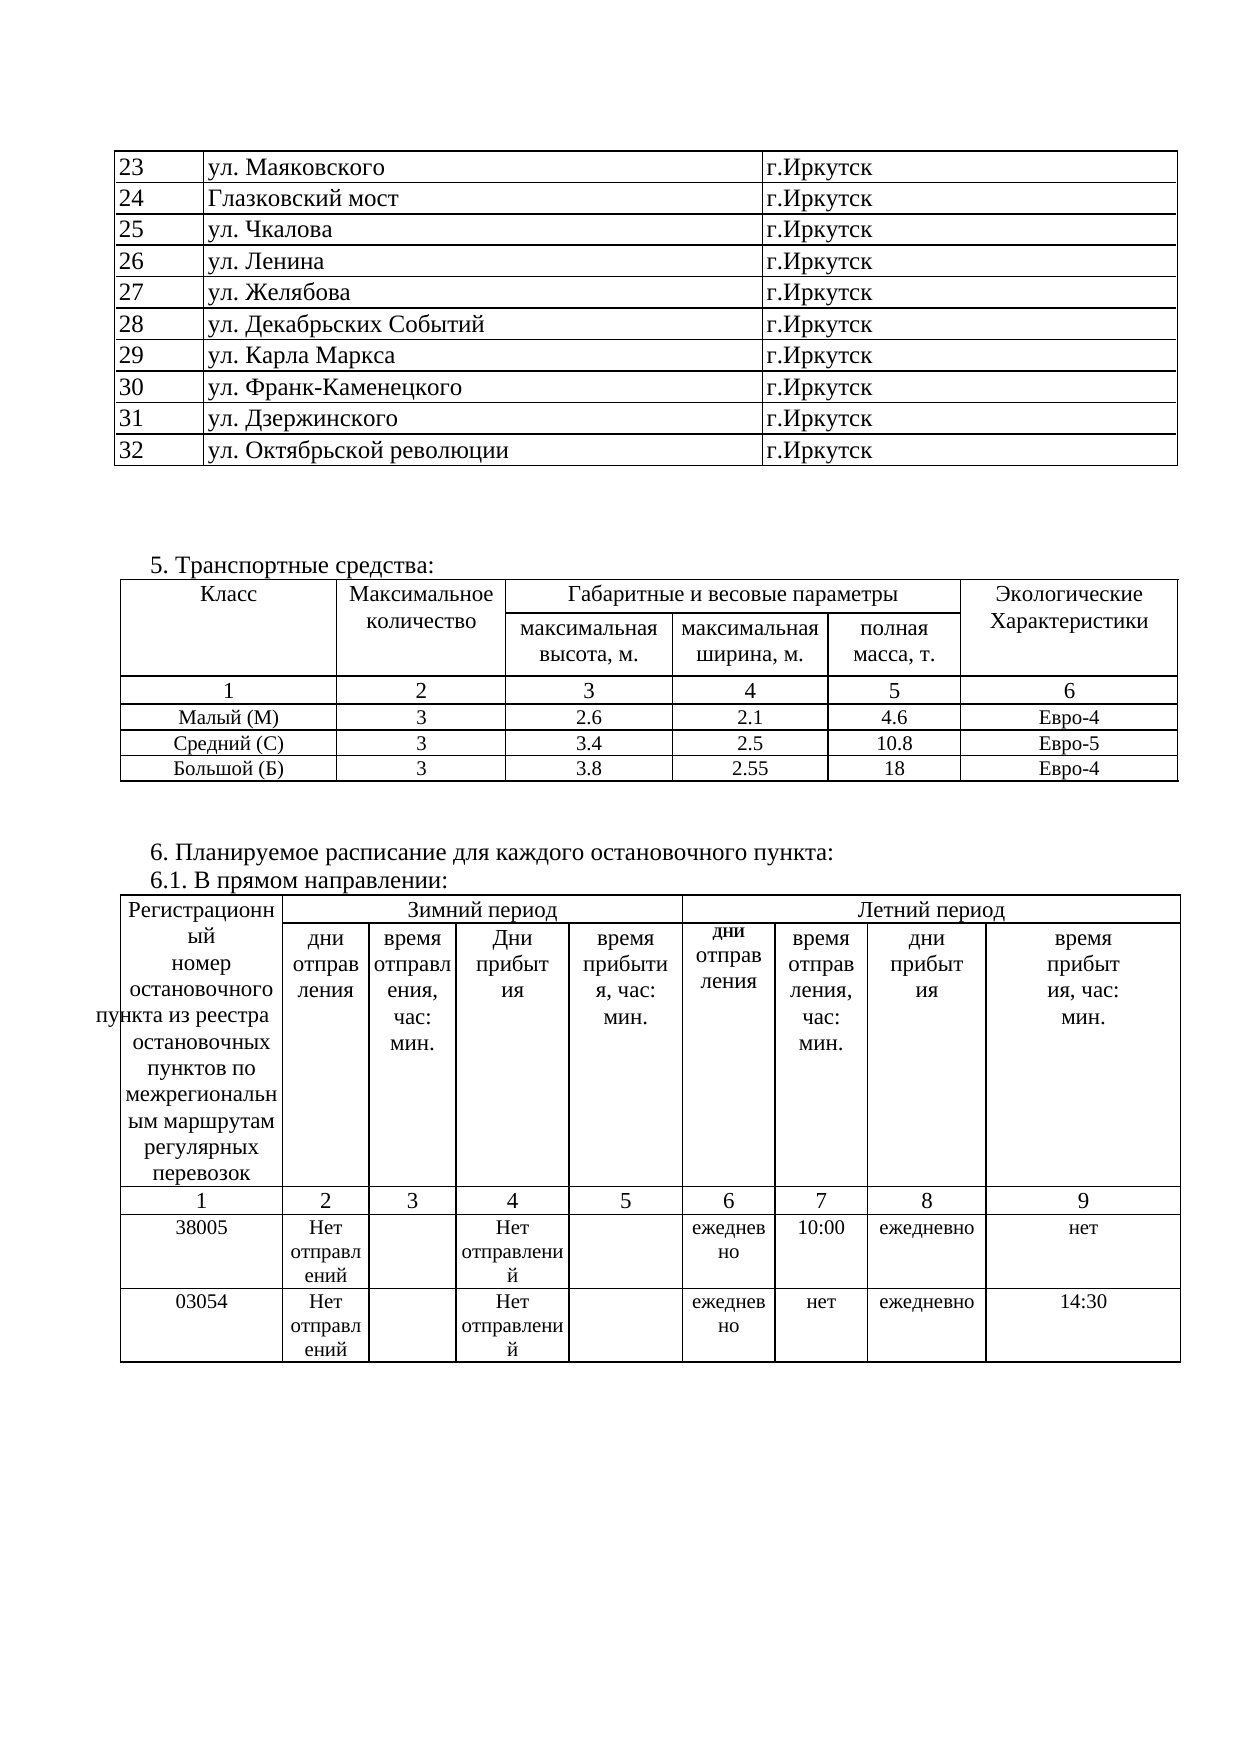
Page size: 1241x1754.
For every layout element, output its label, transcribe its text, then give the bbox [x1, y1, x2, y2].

table_cell ул. Октябрьской революции [204, 435, 762, 464]
text 6.1. В прямом направлении: [150, 866, 1090, 894]
table_cell 3 [337, 756, 505, 780]
table_cell 3 [370, 1187, 455, 1214]
table_cell г.Иркутск [763, 307, 1177, 339]
table_cell Средний (С) [121, 731, 336, 754]
table_cell Малый (М) [121, 705, 336, 729]
table_cell 2 [337, 677, 505, 703]
table_cell время отправл ения, час: мин. [370, 924, 455, 1186]
table_cell 23 [115, 152, 203, 181]
table_cell Большой (Б) [121, 756, 336, 780]
table_cell ДНИ отправ ления [683, 924, 774, 1186]
table_cell 7 [776, 1187, 867, 1214]
table_cell г.Иркутск [763, 213, 1177, 244]
table_cell 27 [115, 277, 203, 307]
table_cell 2.6 [506, 705, 672, 729]
table_cell г.Иркутск [763, 339, 1177, 370]
table_cell время прибыти я, час: мин. [570, 924, 682, 1186]
table_cell 3 [506, 677, 672, 703]
table_cell г.Иркутск [763, 276, 1177, 307]
table_cell ежедневно [683, 1289, 774, 1361]
table_cell 3.4 [506, 731, 672, 754]
table_cell нет [987, 1215, 1180, 1287]
table_cell г.Иркутск [763, 433, 1177, 464]
table_cell ежедневно [683, 1215, 774, 1287]
table_cell 4 [457, 1187, 568, 1214]
table_header Зимний период [283, 896, 682, 922]
table_cell 5 [570, 1187, 682, 1214]
table_cell 9 [987, 1187, 1180, 1214]
table_cell Евро-4 [961, 705, 1177, 729]
table_cell [370, 1289, 455, 1361]
table_cell 14:30 [987, 1289, 1180, 1361]
table_cell г.Иркутск [763, 152, 1177, 181]
table_cell 30 [115, 371, 203, 402]
table_cell г.Иркутск [763, 370, 1177, 402]
table_cell 29 [115, 340, 203, 370]
table_cell 24 [115, 183, 203, 213]
table_cell ул. Декабрьских Событий [204, 309, 762, 339]
table_cell ул. Ленина [204, 246, 762, 276]
table_cell время отправ ления, час: мин. [776, 924, 867, 1186]
table_cell г.Иркутск [763, 181, 1177, 213]
table_cell 3 [337, 731, 505, 754]
table_cell максимальная ширина, м. [673, 614, 827, 675]
table_cell 18 [829, 756, 960, 780]
table_cell 31 [115, 403, 203, 433]
table_cell полная масса, т. [829, 614, 960, 675]
table_cell 4 [673, 677, 827, 703]
table_cell ежедневно [868, 1215, 985, 1287]
table_cell ежедневно [868, 1289, 985, 1361]
table_cell 3.8 [506, 756, 672, 780]
table_cell Нет отправлений [283, 1289, 368, 1361]
table_cell Дни прибыт ия [457, 924, 568, 1186]
table_cell 2.1 [673, 705, 827, 729]
table_cell ул. Дзержинского [204, 403, 762, 433]
table_header Максимальное количество [337, 580, 505, 675]
table_cell 6 [961, 677, 1177, 703]
table_cell 3 [337, 705, 505, 729]
table_cell Евро-5 [961, 731, 1177, 754]
table_cell г.Иркутск [763, 244, 1177, 276]
table_cell 38005 [121, 1215, 282, 1287]
table_cell 26 [115, 245, 203, 276]
table_header Летний период [683, 896, 1180, 922]
table_cell 10:00 [776, 1215, 867, 1287]
table_header Габаритные и весовые параметры [506, 580, 960, 612]
table_cell Глазковский мост [204, 183, 762, 213]
table_cell 28 [115, 308, 203, 339]
table_header Класс [121, 580, 336, 675]
table_cell Нет отправлений [457, 1215, 568, 1287]
table_cell 2.55 [673, 756, 827, 780]
table_cell время прибыт ия, час: мин. [987, 924, 1180, 1186]
text 6. Планируемое расписание для каждого остановочного пункта: [150, 837, 1090, 866]
table_cell Нет отправлений [457, 1289, 568, 1361]
table_cell 2.5 [673, 731, 827, 754]
table_cell 4.6 [829, 705, 960, 729]
table_header Экологические Характеристики [961, 580, 1177, 675]
table_cell 6 [683, 1187, 774, 1214]
table_cell максимальная высота, м. [506, 614, 672, 675]
table_cell 32 [115, 434, 203, 464]
table_cell ул. Маяковского [204, 152, 762, 181]
table_cell Нет отправлений [283, 1215, 368, 1287]
table_cell дни отправ ления [283, 924, 368, 1186]
table_cell 8 [868, 1187, 985, 1214]
table_cell 03054 [121, 1289, 282, 1361]
table_cell г.Иркутск [763, 402, 1177, 433]
table_cell Евро-4 [961, 756, 1177, 780]
table_cell ул. Желябова [204, 277, 762, 307]
table_cell нет [776, 1289, 867, 1361]
table_cell [370, 1215, 455, 1287]
table_cell [570, 1215, 682, 1287]
table_cell 2 [283, 1187, 368, 1214]
table_cell ул. Карла Маркса [204, 340, 762, 370]
table_cell ул. Чкалова [204, 215, 762, 244]
table_cell 1 [121, 1187, 282, 1214]
table_cell 10.8 [829, 731, 960, 754]
table_cell [570, 1289, 682, 1361]
text 5. Транспортные средства: [150, 550, 1090, 579]
table_cell дни прибыт ия [868, 924, 985, 1186]
table_cell ул. Франк-Каменецкого [204, 372, 762, 402]
table_cell 5 [829, 677, 960, 703]
table_header Регистрационный номер остановочного пункта из реестра остановочных пунктов по межрегиональным маршрутам регулярных перевозок [121, 896, 282, 1186]
table_cell 1 [121, 677, 336, 703]
table_cell 25 [115, 214, 203, 244]
